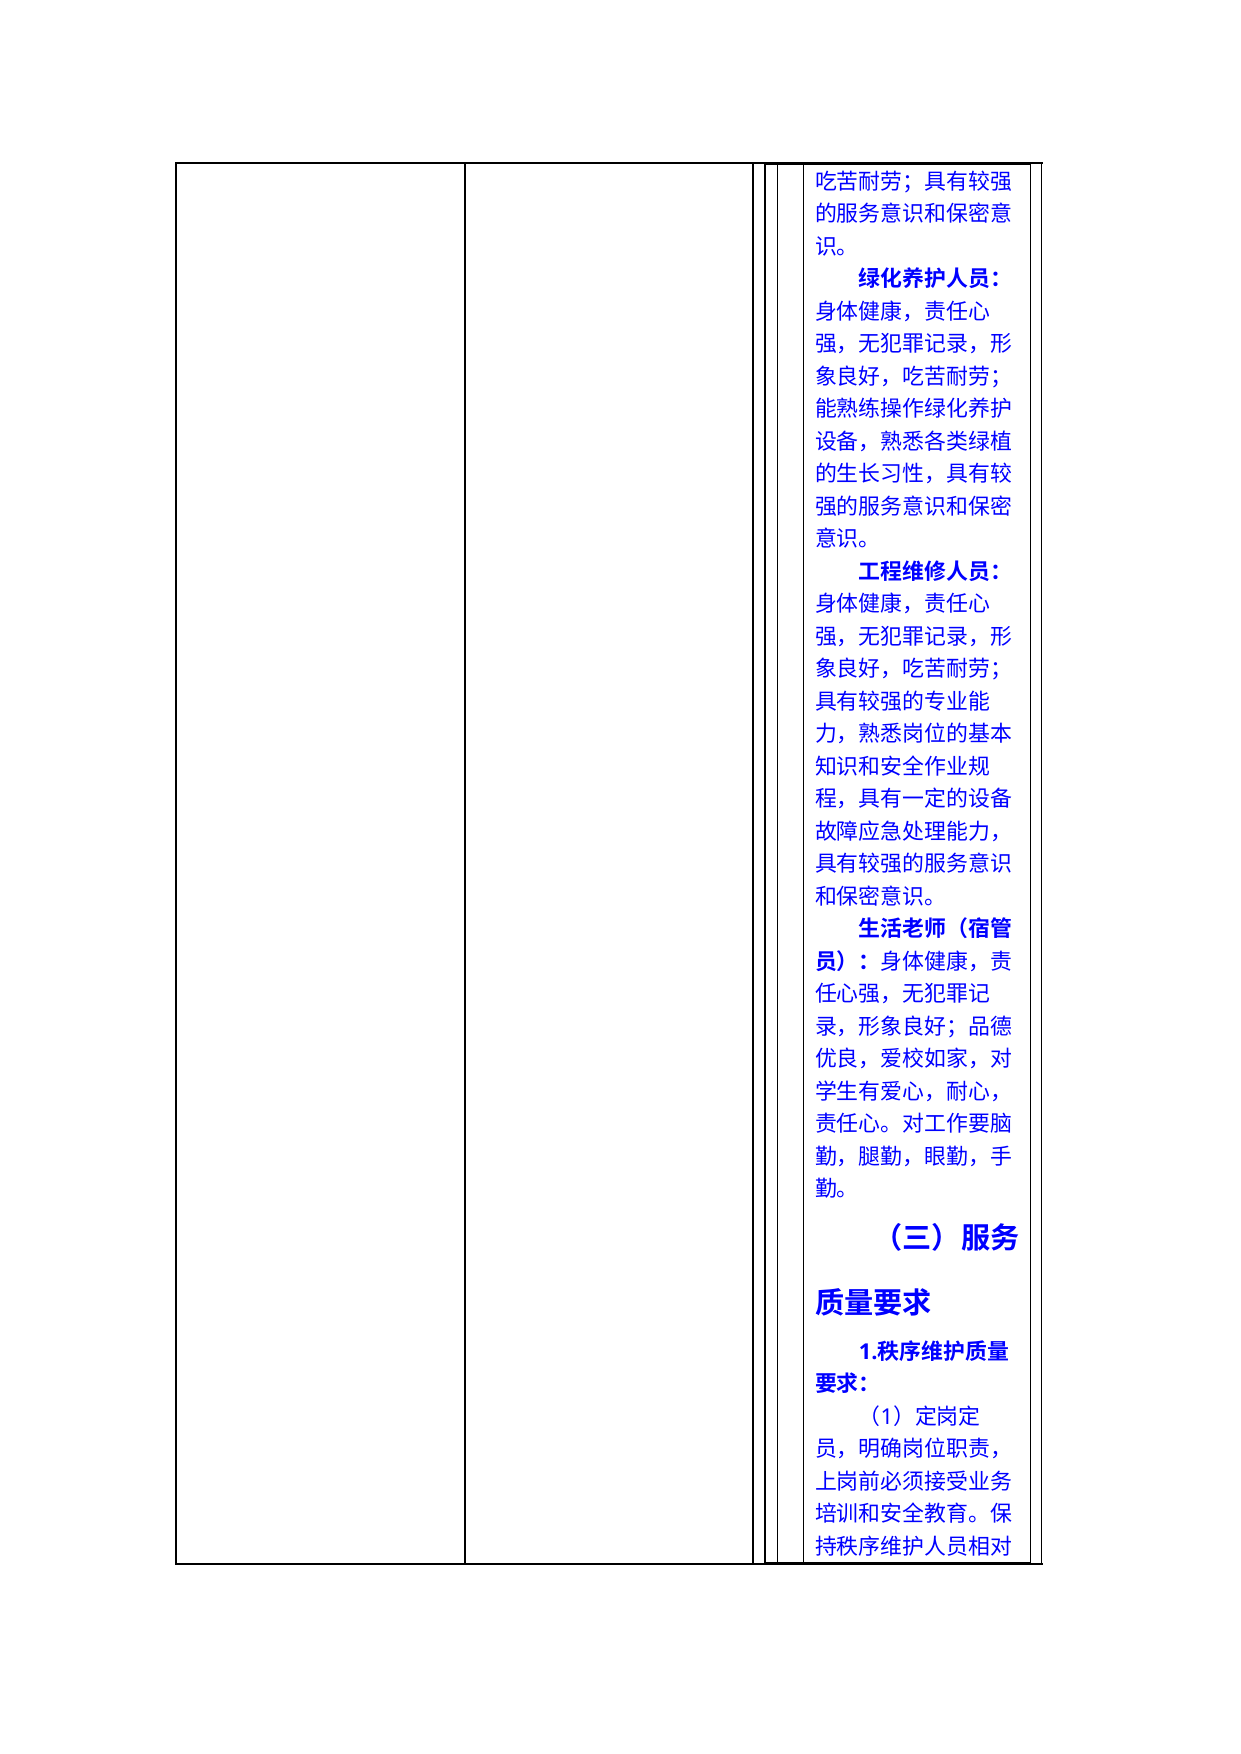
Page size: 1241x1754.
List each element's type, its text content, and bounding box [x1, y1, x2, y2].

table_cell [778, 165, 803, 1562]
table_cell [804, 165, 1030, 1562]
table_cell [466, 164, 752, 1563]
table_cell [766, 165, 777, 1562]
table_cell [754, 164, 764, 1563]
table_cell 1 [177, 164, 464, 1563]
table_cell [1031, 164, 1041, 1563]
